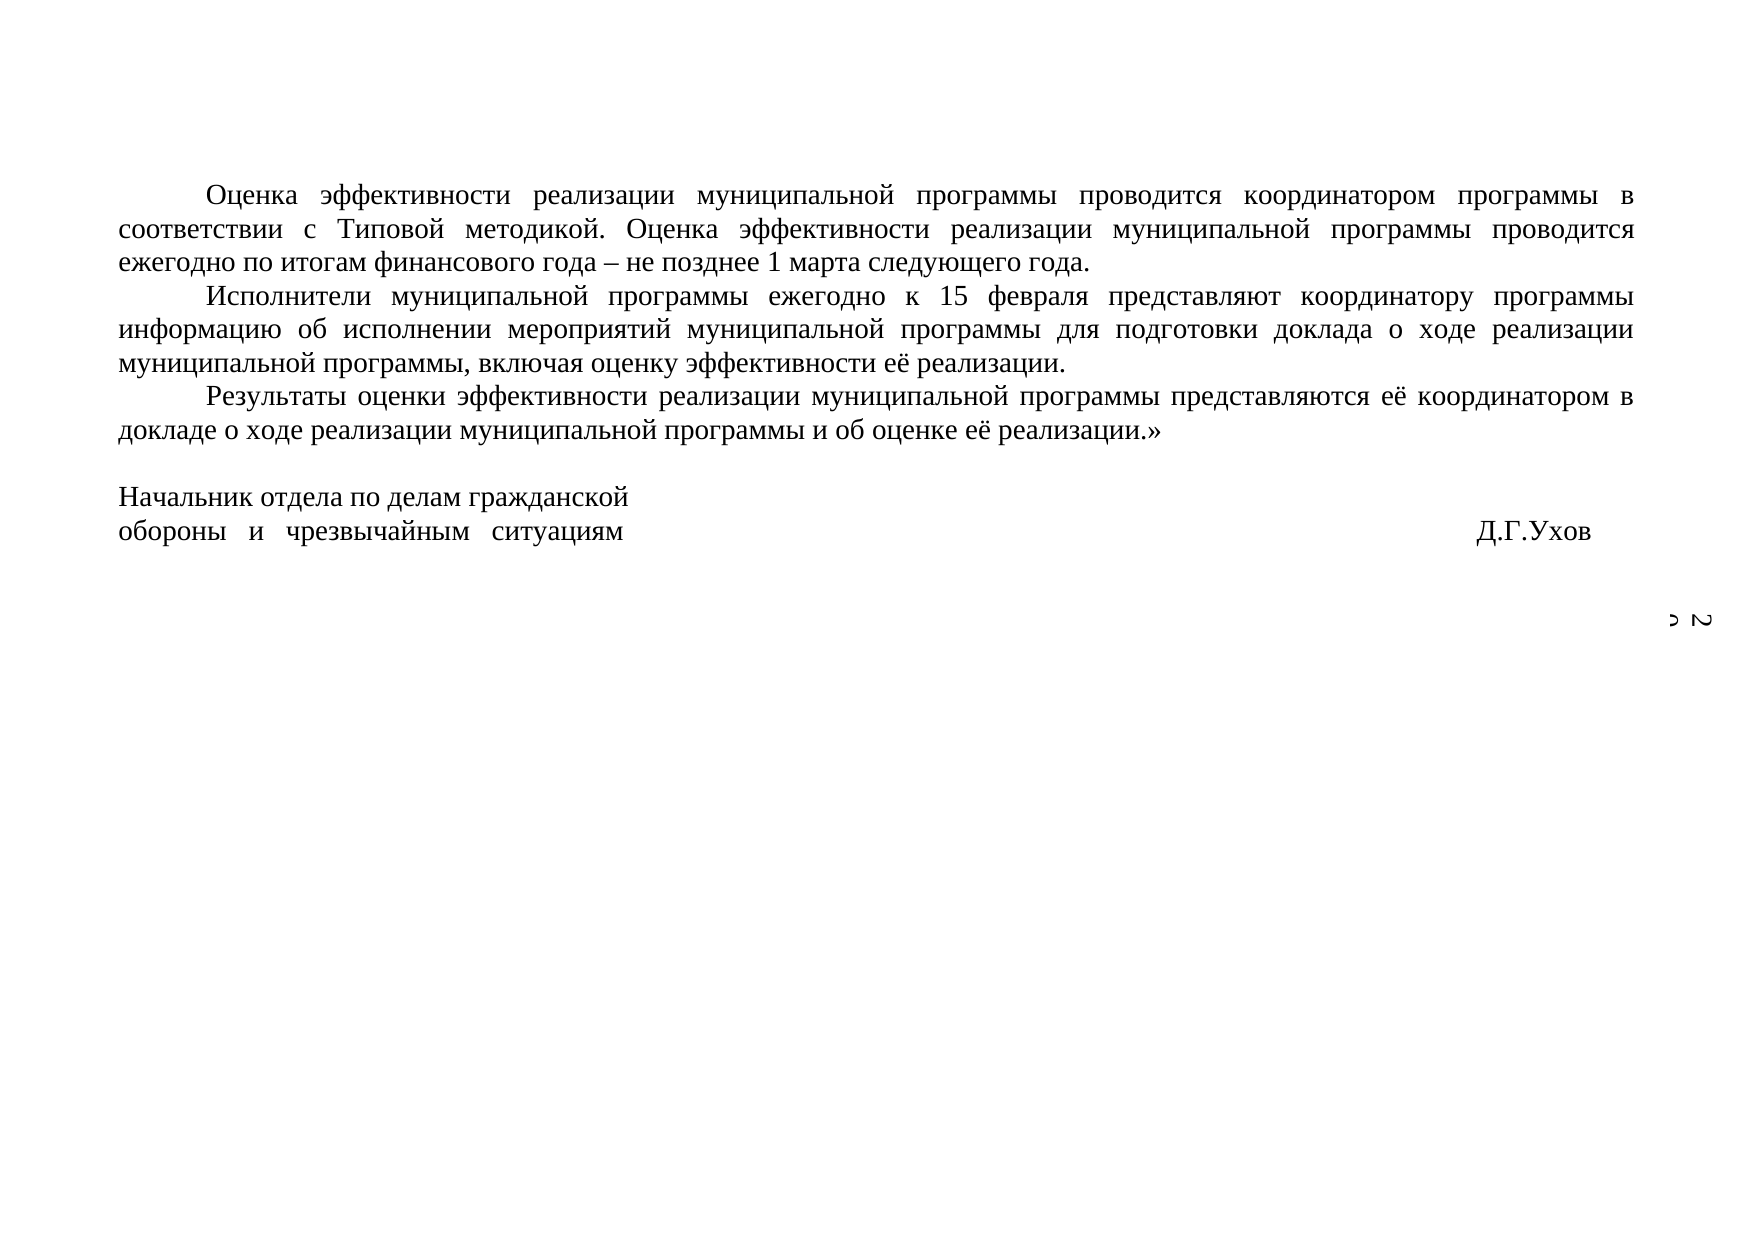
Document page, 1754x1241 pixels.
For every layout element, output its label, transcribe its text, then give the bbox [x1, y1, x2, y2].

text Оценка эффективности реализации муниципальной программы проводится координатором программы в соответствии с Типовой методикой. Оценка эффективности реализации муниципальной программы проводится ежегодно по итогам финансового года – не позднее 1 марта следующего года. [118, 177, 1636, 278]
text Начальник отдела по делам гражданской [118, 479, 1636, 513]
text Результаты оценки эффективности реализации муниципальной программы представляются её координатором в докладе о ходе реализации муниципальной программы и об оценке её реализации.» [118, 378, 1636, 446]
text обороны и чрезвычайным ситуациям Д.Г.Ухов [118, 513, 1636, 546]
text Исполнители муниципальной программы ежегодно к 15 февраля представляют координатору программы информацию об исполнении мероприятий муниципальной программы для подготовки доклада о ходе реализации муниципальной программы, включая оценку эффективности её реализации. [118, 278, 1636, 378]
